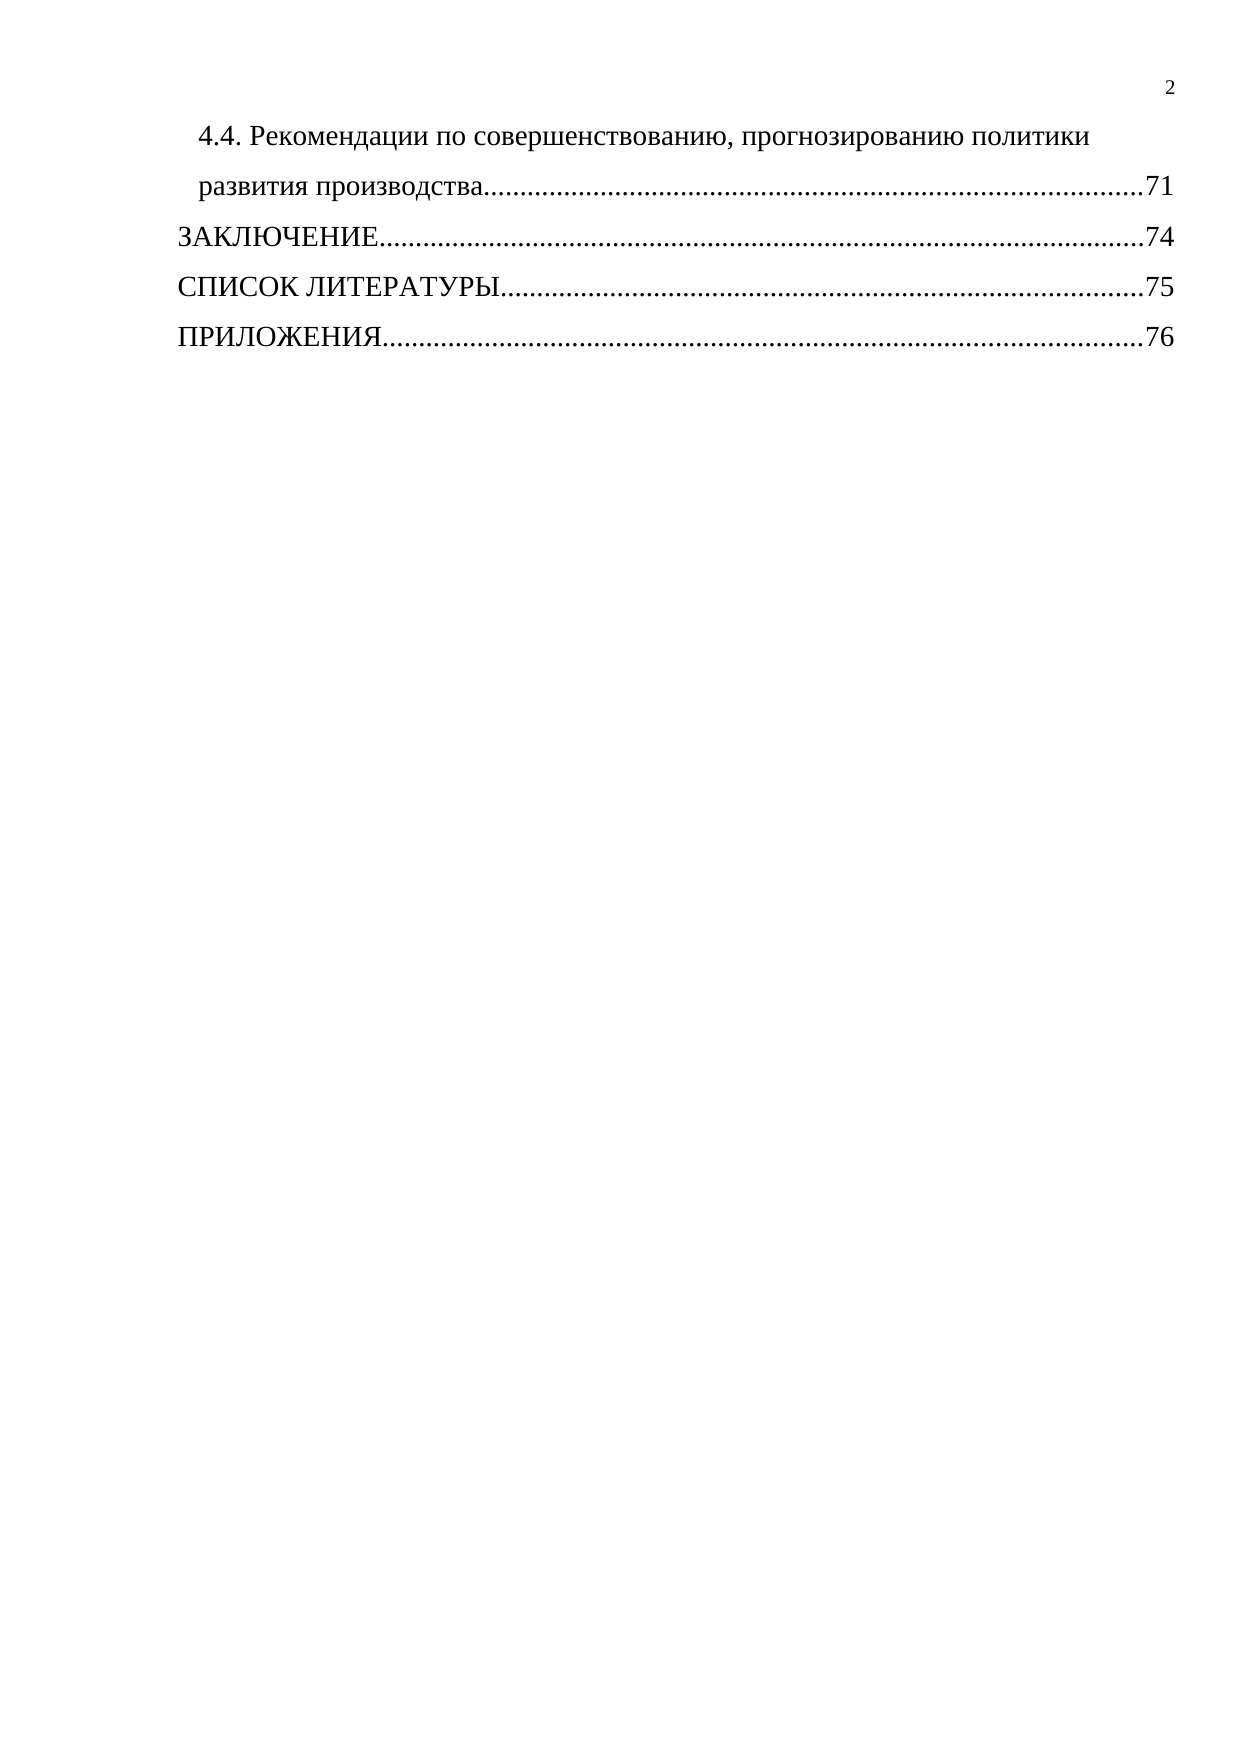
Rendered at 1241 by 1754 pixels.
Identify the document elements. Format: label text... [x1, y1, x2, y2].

text ПРИЛОЖЕНИЯ 76 [177, 319, 1175, 353]
text СПИСОК ЛИТЕРАТУРЫ 75 [177, 269, 1175, 303]
text 4.4. Рекомендации по совершенствованию, прогнозированию политики развития производства 71 [198, 118, 1175, 202]
text ЗАКЛЮЧЕНИЕ 74 [177, 219, 1175, 252]
